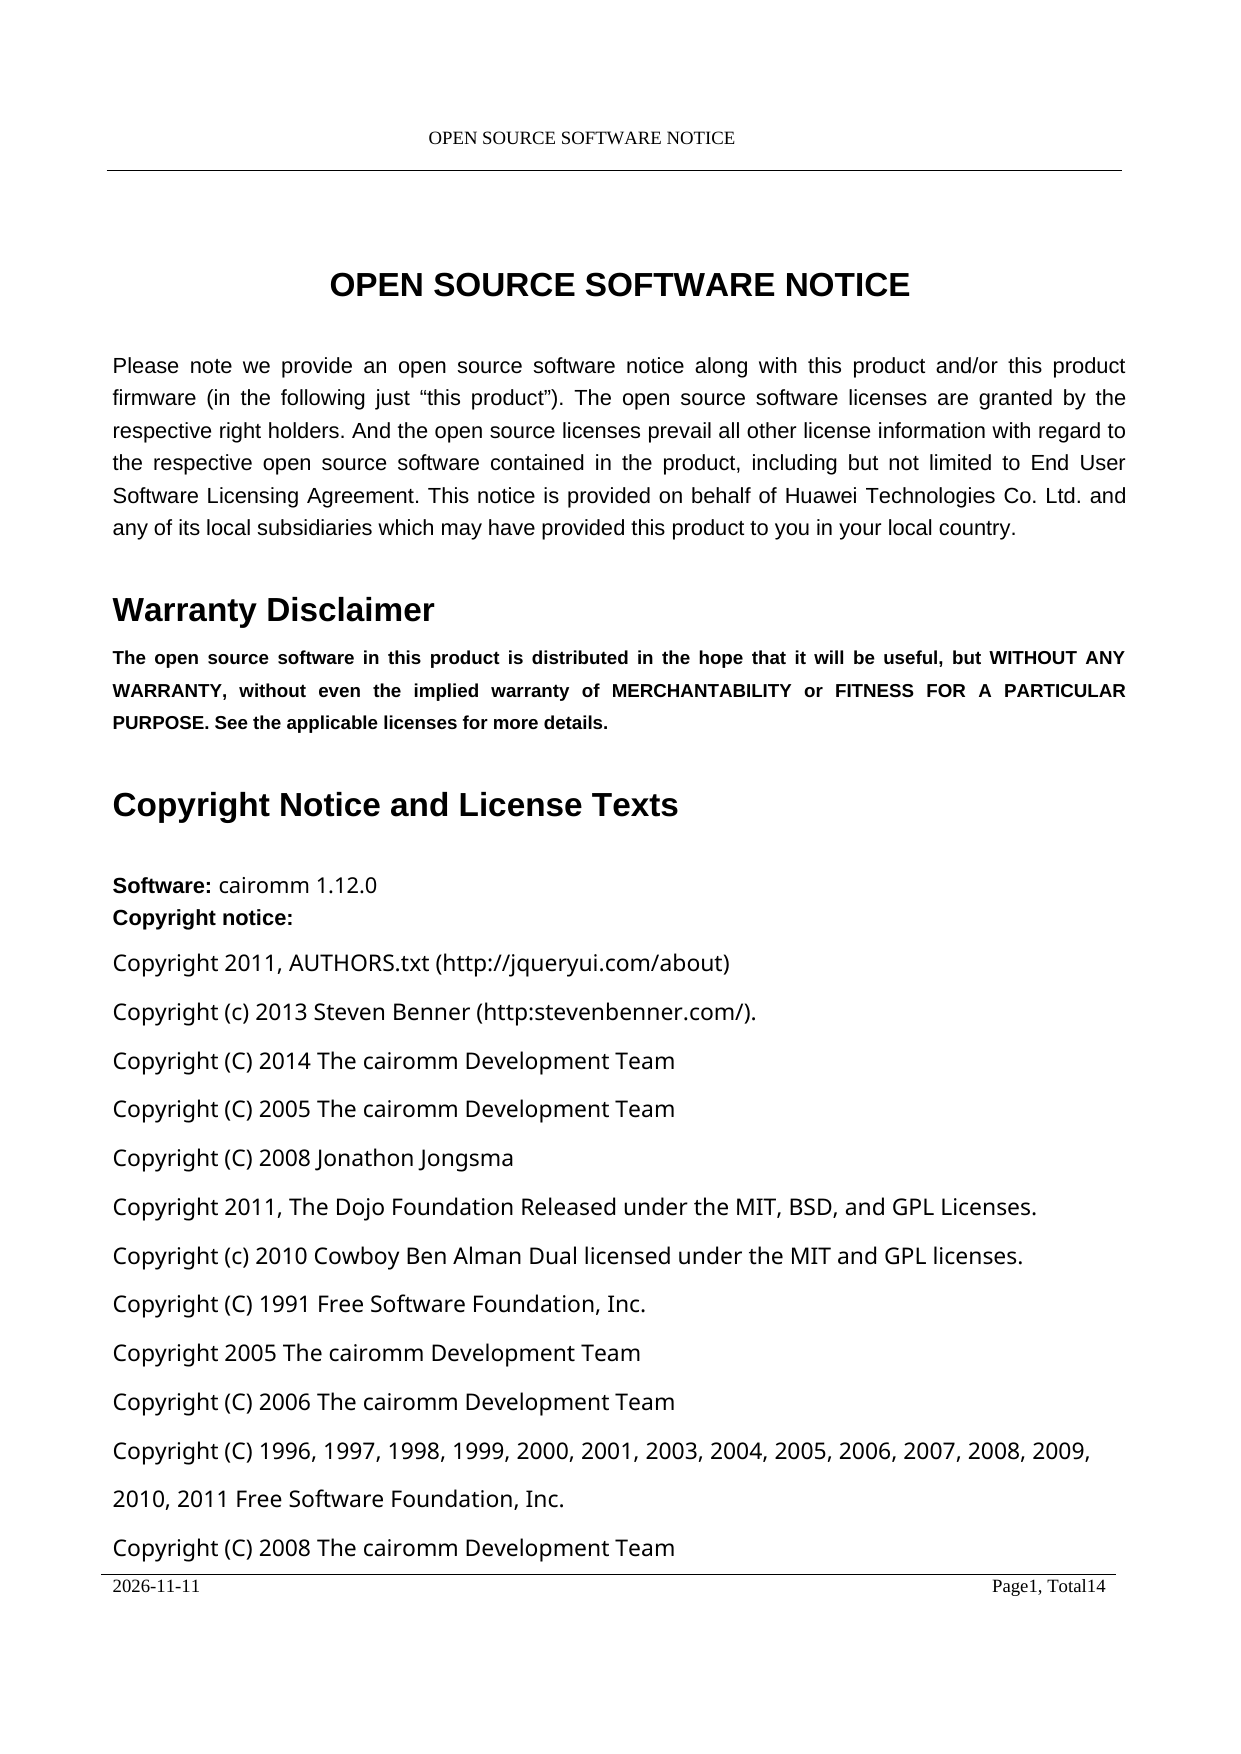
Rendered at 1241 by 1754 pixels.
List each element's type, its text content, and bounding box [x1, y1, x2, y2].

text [112, 947, 1128, 1564]
text Warranty Disclaimer [112, 576, 1128, 641]
text Copyright Notice and License Texts [112, 771, 1128, 836]
text Software: cairomm 1.12.0 [112, 869, 1128, 901]
text Please note we provide an open source software notice along with this product and/or this product firmware (in the following just “this product”). The open source software licenses are granted by the respective right holders. And the open source licenses prevail all other license information with regard to the respective open source software contained in the product, including but not limited to End User Software Licensing Agreement. This notice is provided on behalf of Huawei Technologies Co. Ltd. and any of its local subsidiaries which may have provided this product to you in your local country. [112, 349, 1128, 544]
text Copyright notice: [112, 901, 1128, 934]
text OPEN SOURCE SOFTWARE NOTICE [112, 251, 1128, 316]
text The open source software in this product is distributed in the hope that it will be useful, but WITHOUT ANY WARRANTY, without even the implied warranty of MERCHANTABILITY or FITNESS FOR A PARTICULAR PURPOSE. See the applicable licenses for more details. [112, 641, 1128, 739]
